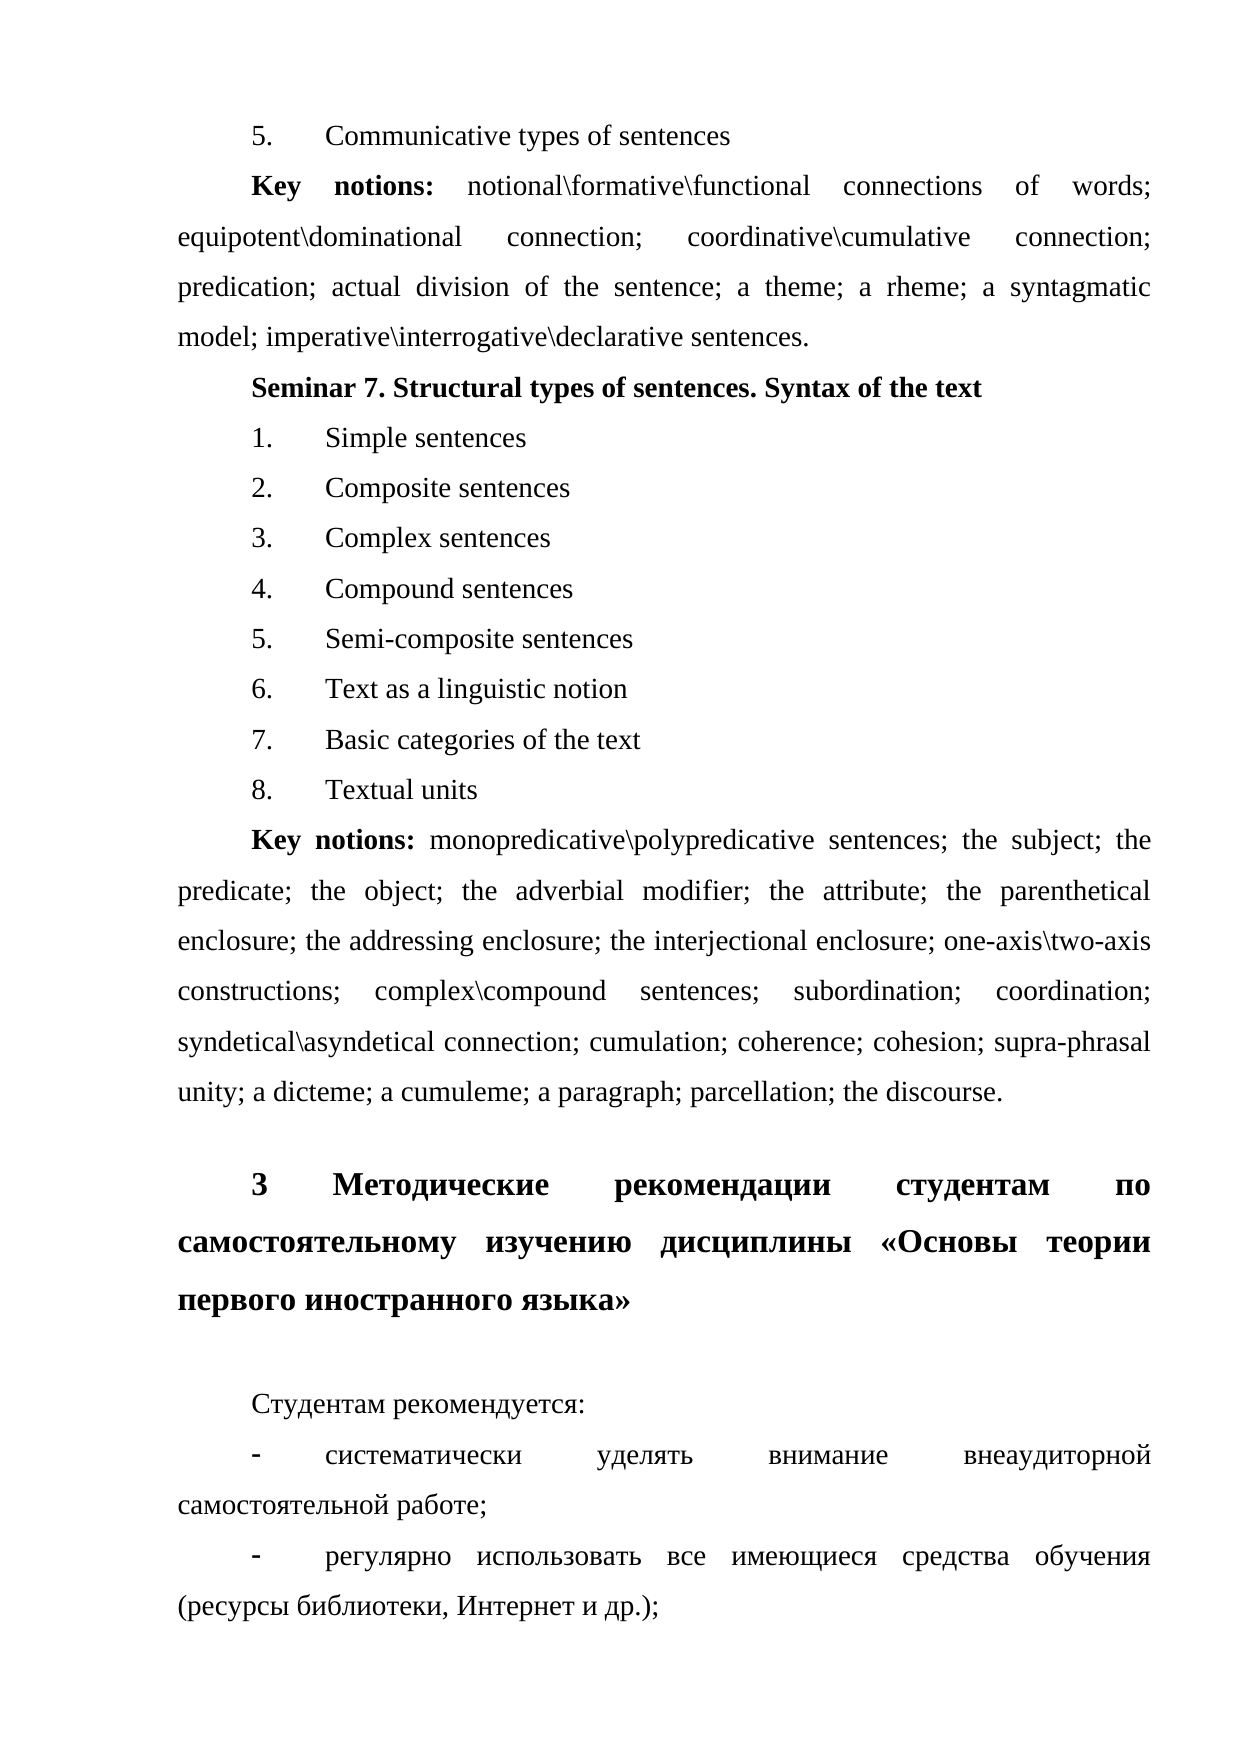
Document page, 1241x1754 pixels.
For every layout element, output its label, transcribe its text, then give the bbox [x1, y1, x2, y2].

text 5. Semi-composite sentences [177, 621, 1152, 655]
text 1. Simple sentences [177, 420, 1152, 453]
text 2. Composite sentences [177, 470, 1152, 504]
list систематически уделять внимание внеаудиторной самостоятельной работе; [177, 1437, 1152, 1521]
text 8. Textual units [177, 772, 1152, 806]
text 7. Basic categories of the text [177, 722, 1152, 755]
text 6. Text as a linguistic notion [177, 672, 1152, 705]
text Seminar 7. Structural types of sentences. Syntax of the text [177, 370, 1152, 403]
text Key notions: monopredicative\polypredicative sentences; the subject; the predicate; the object; the adverbial modifier; the attribute; the parenthetical enclosure; the addressing enclosure; the interjectional enclosure; one-axis\two-axis constructions; complex\compound sentences; subordination; coordination; syndetical\asyndetical connection; cumulation; coherence; cohesion; supra-phrasal unity; a dicteme; a cumuleme; a paragraph; parcellation; the discourse. [177, 822, 1152, 1108]
text 4. Compound sentences [177, 571, 1152, 604]
text 3. Complex sentences [177, 521, 1152, 554]
text Студентам рекомендуется: [177, 1387, 1152, 1420]
list регулярно использовать все имеющиеся средства обучения (ресурсы библиотеки, Интернет и др.); [177, 1538, 1152, 1622]
text 5. Communicative types of sentences [177, 118, 1152, 152]
subtitle 3 Методические рекомендации студентам по самостоятельному изучению дисциплины «Основы теории первого иностранного языка» [177, 1164, 1152, 1317]
text Key notions: notional\formative\functional connections of words; equipotent\dominational connection; coordinative\cumulative connection; predication; actual division of the sentence; a theme; a rheme; a syntagmatic model; imperative\interrogative\declarative sentences. [177, 168, 1152, 353]
